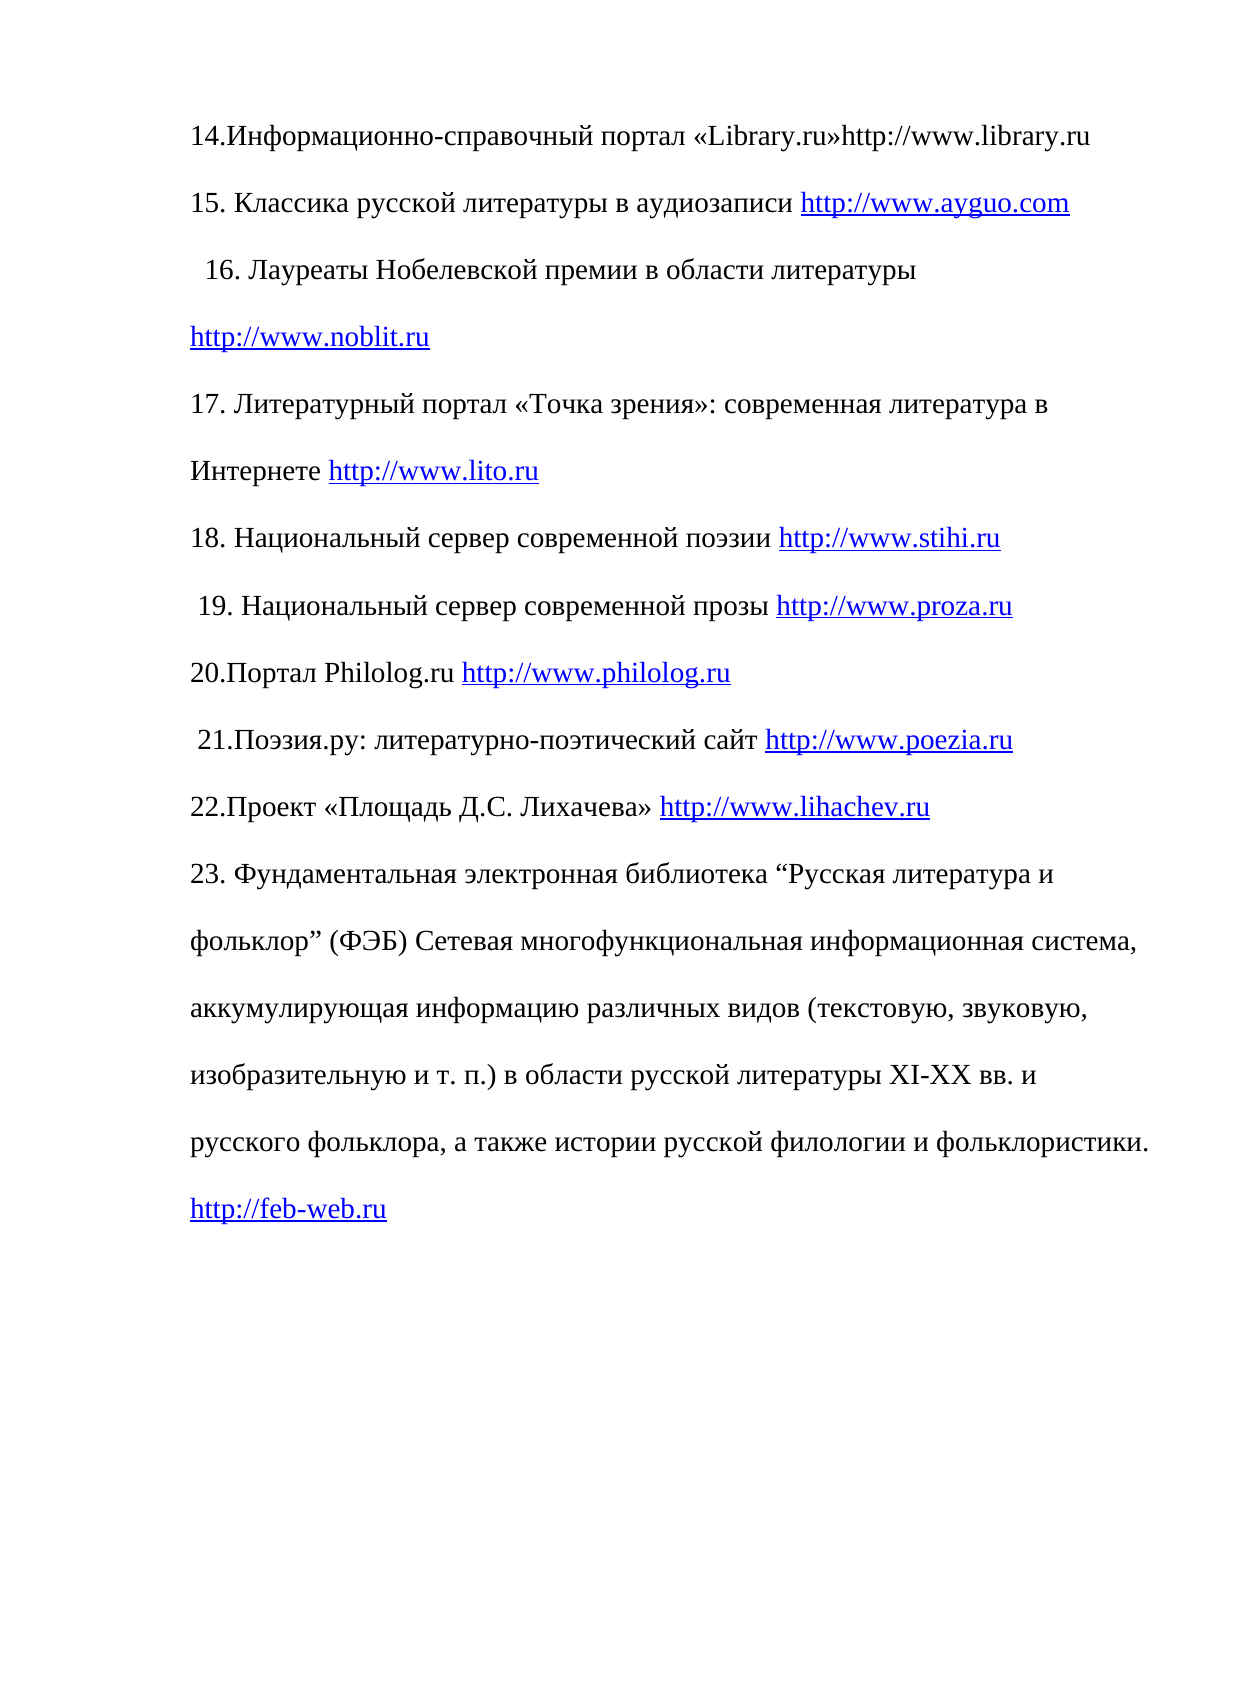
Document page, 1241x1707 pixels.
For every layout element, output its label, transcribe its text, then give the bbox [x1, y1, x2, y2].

text 16. Лауреаты Нобелевской премии в области литературы http://www.noblit.ru [190, 252, 1152, 353]
text 21.Поэзия.ру: литературно-поэтический сайт http://www.poezia.ru [190, 722, 1152, 755]
text 17. Литературный портал «Точка зрения»: современная литература в Интернете http://www.lito.ru [190, 386, 1152, 487]
text 20.Портал Philolog.ru http://www.philolog.ru [190, 655, 1152, 688]
text 15. Классика русской литературы в аудиозаписи http://www.ayguo.com [190, 185, 1152, 219]
text 22.Проект «Площадь Д.С. Лихачева» http://www.lihachev.ru [190, 789, 1152, 822]
text 18. Национальный сервер современной поэзии http://www.stihi.ru [190, 521, 1152, 554]
text 14.Информационно-справочный портал «Library.ru»http://www.library.ru [190, 118, 1152, 152]
text 19. Национальный сервер современной прозы http://www.proza.ru [190, 588, 1152, 621]
text 23. Фундаментальная электронная библиотека “Русская литература и фольклор” (ФЭБ) Сетевая многофункциональная информационная система, аккумулирующая информацию различных видов (текстовую, звуковую, изобразительную и т. п.) в области русской литературы XI-XX вв. и русского фольклора, а также истории русской филологии и фольклористики. http://feb-web.ru [190, 856, 1152, 1225]
